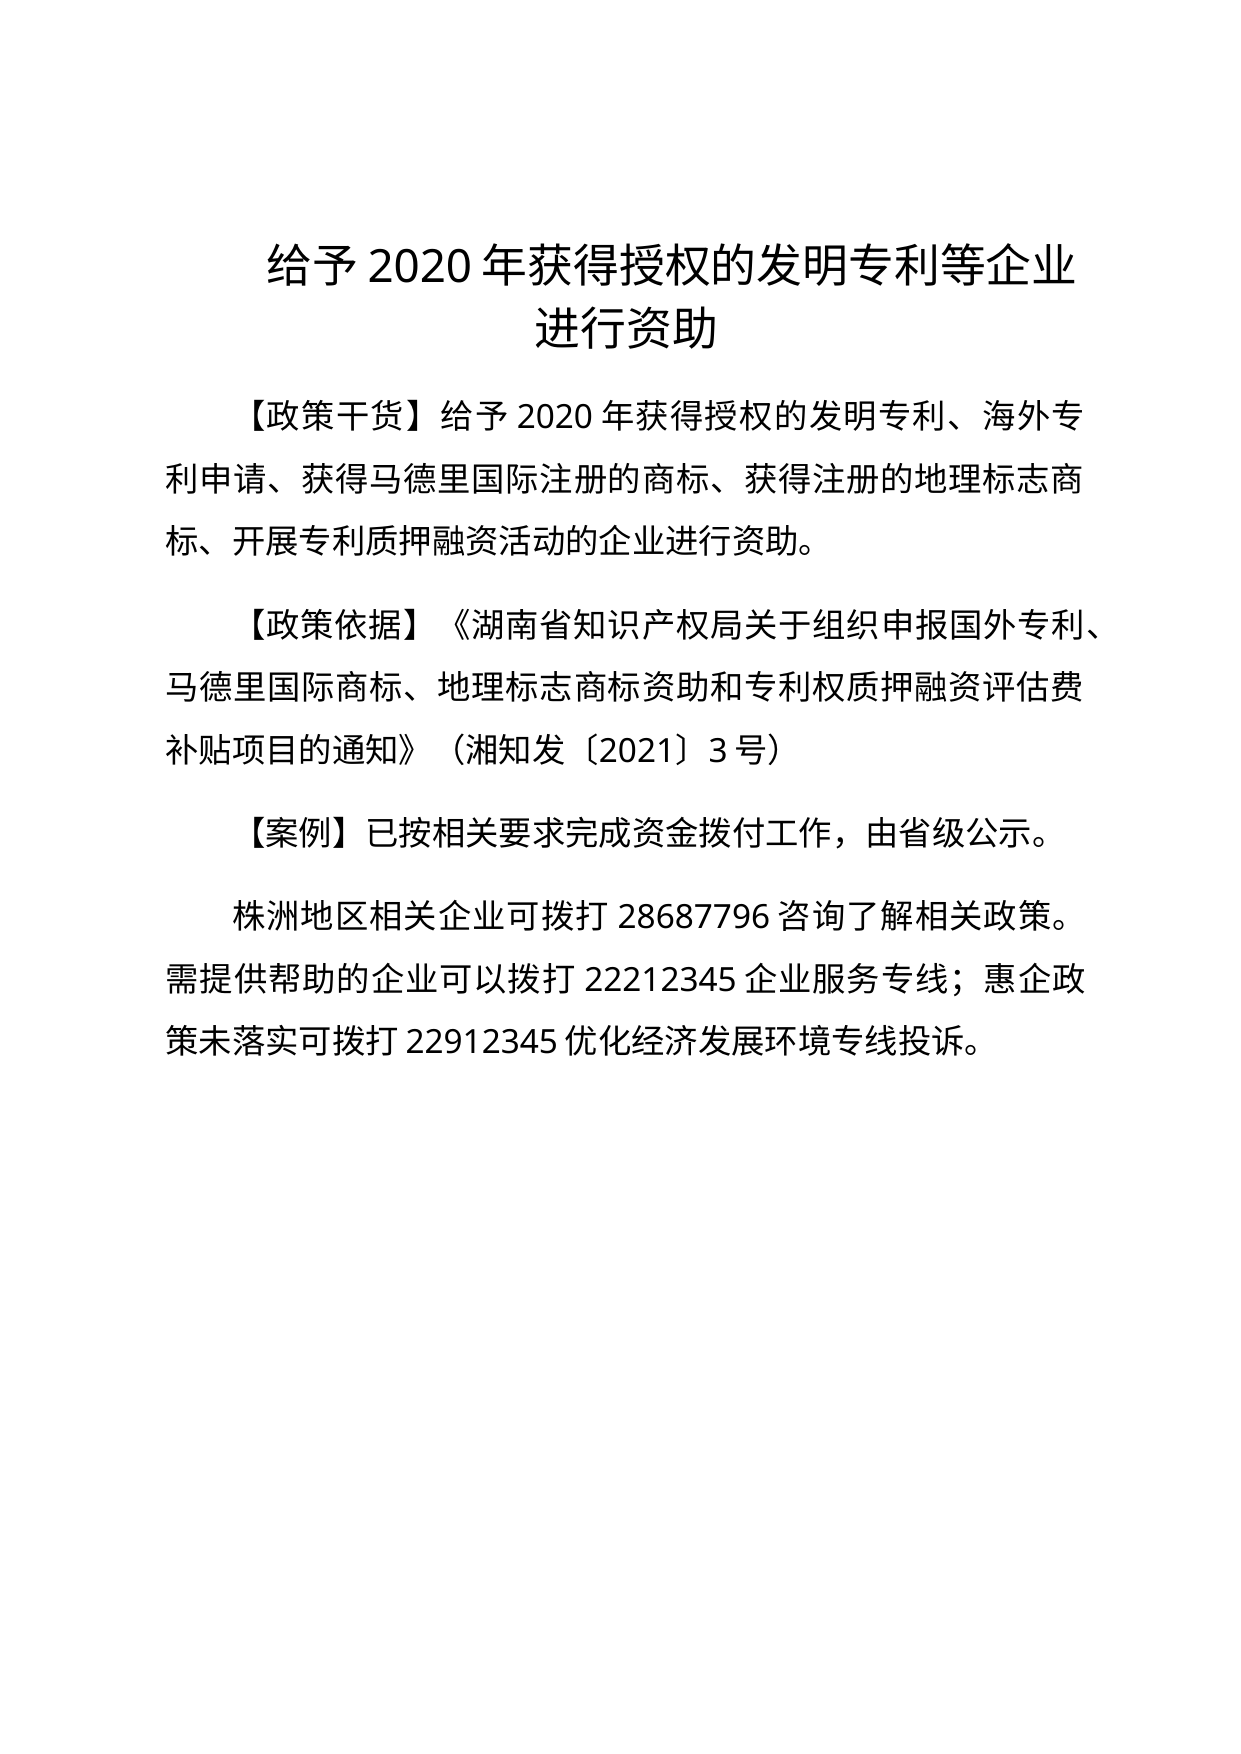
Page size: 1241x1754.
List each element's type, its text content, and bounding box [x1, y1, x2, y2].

text 给予2020年获得授权的发明专利等企业进行资助 [165, 233, 1087, 358]
text 【政策干货】给予2020年获得授权的发明专利、海外专利申请、获得马德里国际注册的商标、获得注册的地理标志商标、开展专利质押融资活动的企业进行资助。 [165, 379, 1087, 566]
text 株洲地区相关企业可拨打28687796咨询了解相关政策。需提供帮助的企业可以拨打22212345企业服务专线；惠企政策未落实可拨打22912345优化经济发展环境专线投诉。 [165, 879, 1087, 1066]
text 【政策依据】《湖南省知识产权局关于组织申报国外专利、马德里国际商标、地理标志商标资助和专利权质押融资评估费补贴项目的通知》（湘知发〔2021〕3号） [165, 587, 1087, 774]
text 【案例】已按相关要求完成资金拨付工作，由省级公示。 [165, 795, 1087, 858]
